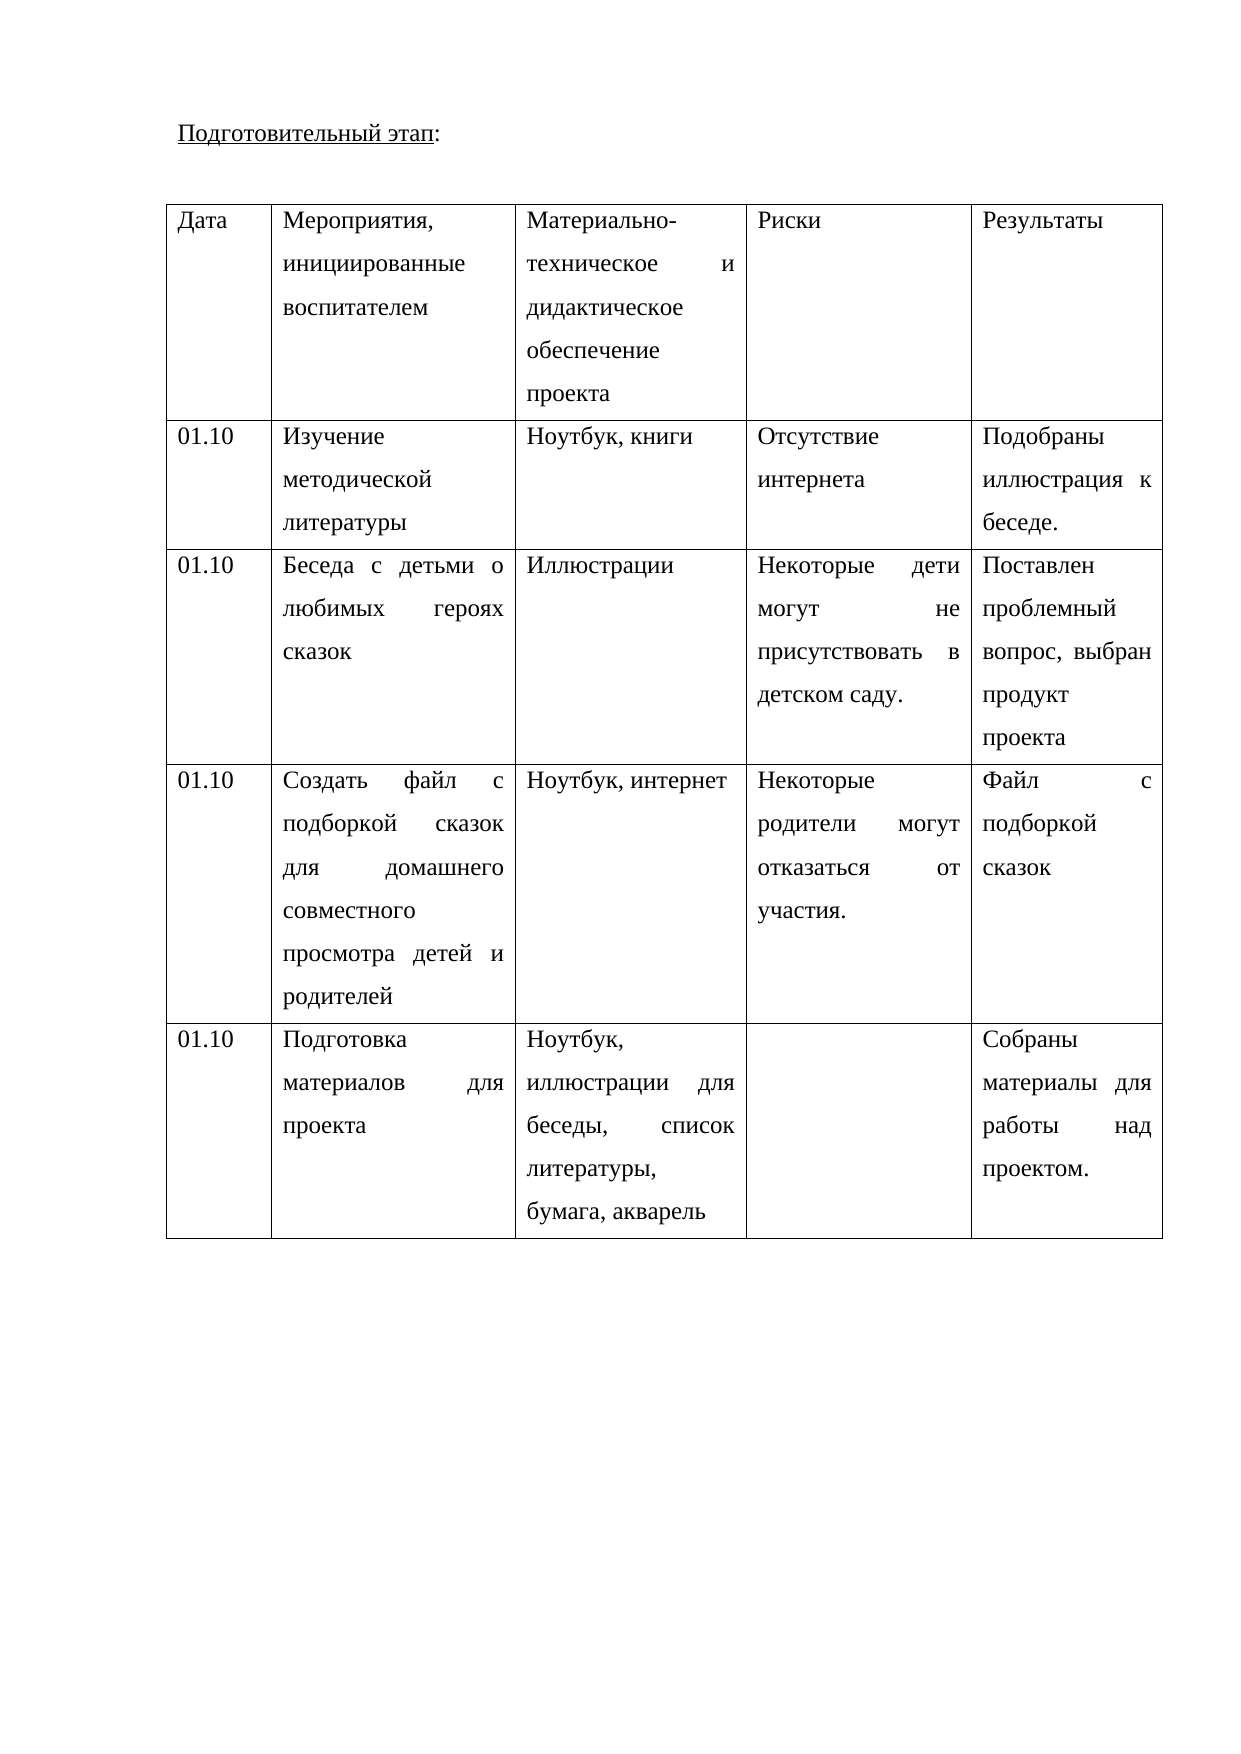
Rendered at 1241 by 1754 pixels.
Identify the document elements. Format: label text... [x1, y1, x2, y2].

table_cell 01.10 [167, 765, 271, 1023]
table_cell Ноутбук, интернет [516, 765, 746, 1023]
table_cell Подготовка материалов для проекта [272, 1024, 515, 1238]
table_cell Файл с подборкой сказок [972, 765, 1162, 1023]
table_header Материально-техническое и дидактическое обеспечение проекта [516, 205, 746, 420]
table_header Дата [167, 205, 271, 420]
text Подготовительный этап: [177, 118, 1152, 147]
table_cell [747, 1024, 971, 1238]
table_header Риски [747, 205, 971, 420]
table_cell Поставлен проблемный вопрос, выбран продукт проекта [972, 550, 1162, 764]
table_cell Ноутбук, иллюстрации для беседы, список литературы, бумага, акварель [516, 1024, 746, 1238]
table_cell Создать файл с подборкой сказок для домашнего совместного просмотра детей и родителей [272, 765, 515, 1023]
table_cell Ноутбук, книги [516, 421, 746, 549]
table_cell Подобраны иллюстрация к беседе. [972, 421, 1162, 549]
table_cell 01.10 [167, 550, 271, 764]
table_header Мероприятия, инициированные воспитателем [272, 205, 515, 420]
table_cell Некоторые родители могут отказаться от участия. [747, 765, 971, 1023]
table_cell 01.10 [167, 421, 271, 549]
table_cell Некоторые дети могут не присутствовать в детском саду. [747, 550, 971, 764]
table_cell Отсутствие интернета [747, 421, 971, 549]
table_cell Беседа с детьми о любимых героях сказок [272, 550, 515, 764]
table_header Результаты [972, 205, 1162, 420]
table_cell Собраны материалы для работы над проектом. [972, 1024, 1162, 1238]
table_cell 01.10 [167, 1024, 271, 1238]
table_cell Изучение методической литературы [272, 421, 515, 549]
table_cell Иллюстрации [516, 550, 746, 764]
